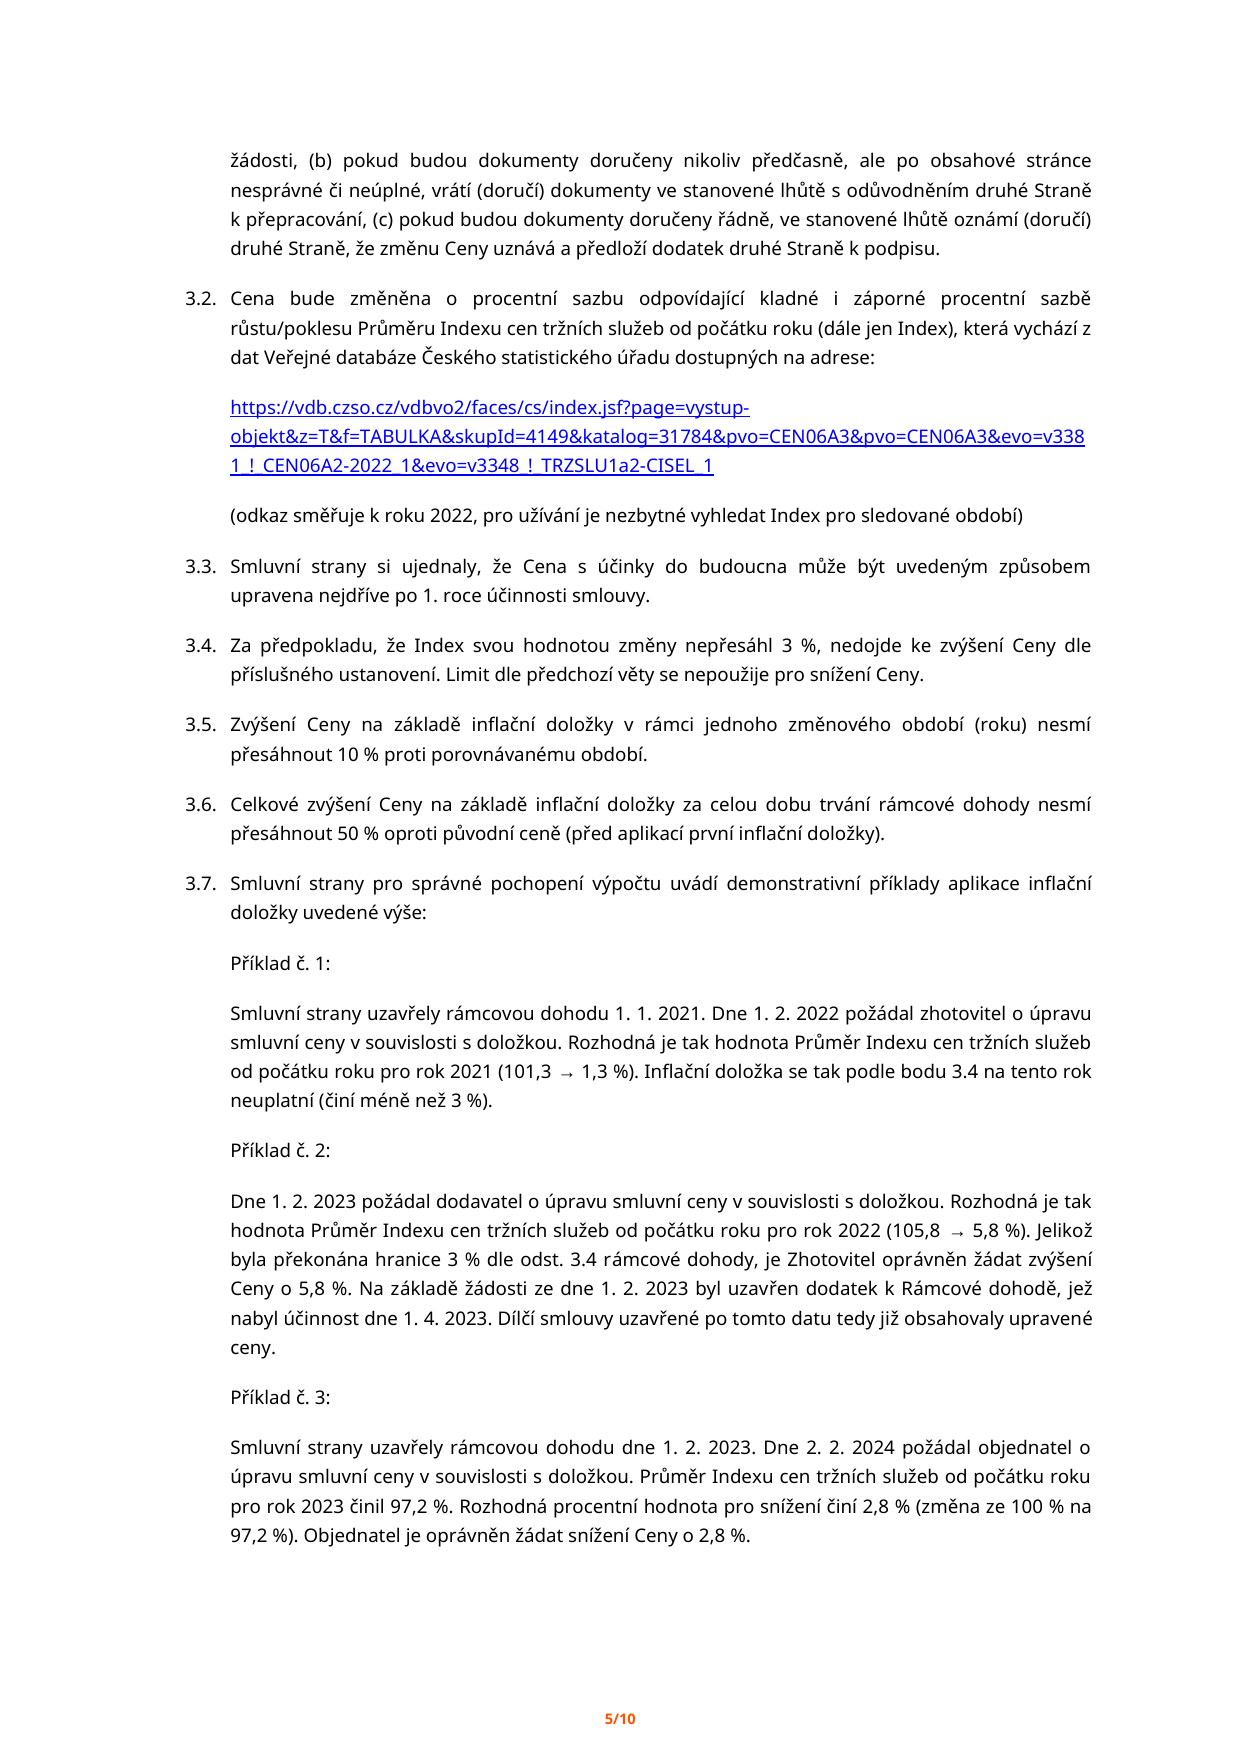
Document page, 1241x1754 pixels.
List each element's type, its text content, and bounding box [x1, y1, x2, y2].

list Dne 1. 2. 2023 požádal dodavatel o úpravu smluvní ceny v souvislosti s doložkou. Rozhodná je tak hodnota Průměr Indexu cen tržních služeb od počátku roku pro rok 2022 (105,8 → 5,8 %). Jelikož byla překonána hranice 3 % dle odst. 3.4 rámcové dohody, je Zhotovitel oprávněn žádat zvýšení Ceny o 5,8 %. Na základě žádosti ze dne 1. 2. 2023 byl uzavřen dodatek k Rámcové dohodě, jež nabyl účinnost dne 1. 4. 2023. Dílčí smlouvy uzavřené po tomto datu tedy již obsahovaly upravené ceny. [230, 1188, 1093, 1360]
list Příklad č. 3: [230, 1384, 1093, 1410]
list Za předpokladu, že Index svou hodnotou změny nepřesáhl 3 %, nedojde ke zvýšení Ceny dle příslušného ustanovení. Limit dle předchozí věty se nepoužije pro snížení Ceny. [185, 632, 1093, 687]
list Příklad č. 2: [230, 1138, 1093, 1163]
list (odkaz směřuje k roku 2022, pro užívání je nezbytné vyhledat Index pro sledované období) [230, 503, 1093, 528]
list Příklad č. 1: [230, 950, 1093, 975]
list Zvýšení Ceny na základě inflační doložky v rámci jednoho změnového období (roku) nesmí přesáhnout 10 % proti porovnávanému období. [185, 712, 1093, 766]
list Smluvní strany pro správné pochopení výpočtu uvádí demonstrativní příklady aplikace inflační doložky uvedené výše: [185, 870, 1093, 925]
list Smluvní strany uzavřely rámcovou dohodu 1. 1. 2021. Dne 1. 2. 2022 požádal zhotovitel o úpravu smluvní ceny v souvislosti s doložkou. Rozhodná je tak hodnota Průměr Indexu cen tržních služeb od počátku roku pro rok 2021 (101,3 → 1,3 %). Inflační doložka se tak podle bodu 3.4 na tento rok neuplatní (činí méně než 3 %). [230, 1000, 1093, 1113]
list Cena bude změněna o procentní sazbu odpovídající kladné i záporné procentní sazbě růstu/poklesu Průměru Indexu cen tržních služeb od počátku roku (dále jen Index), která vychází z dat Veřejné databáze Českého statistického úřadu dostupných na adrese: [185, 286, 1093, 369]
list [185, 148, 1093, 261]
list Smluvní strany si ujednaly, že Cena s účinky do budoucna může být uvedeným způsobem upravena nejdříve po 1. roce účinnosti smlouvy. [185, 553, 1093, 608]
list https://vdb.czso.cz/vdbvo2/faces/cs/index.jsf?page=vystup-objekt&z=T&f=TABULKA&skupId=4149&katalog=31784&pvo=CEN06A3&pvo=CEN06A3&evo=v3381_!_CEN06A2-2022_1&evo=v3348_!_TRZSLU1a2-CISEL_1 [230, 394, 1093, 478]
list Smluvní strany uzavřely rámcovou dohodu dne 1. 2. 2023. Dne 2. 2. 2024 požádal objednatel o úpravu smluvní ceny v souvislosti s doložkou. Průměr Indexu cen tržních služeb od počátku roku pro rok 2023 činil 97,2 %. Rozhodná procentní hodnota pro snížení činí 2,8 % (změna ze 100 % na 97,2 %). Objednatel je oprávněn žádat snížení Ceny o 2,8 %. [230, 1434, 1093, 1548]
list Celkové zvýšení Ceny na základě inflační doložky za celou dobu trvání rámcové dohody nesmí přesáhnout 50 % oproti původní ceně (před aplikací první inflační doložky). [185, 791, 1093, 846]
